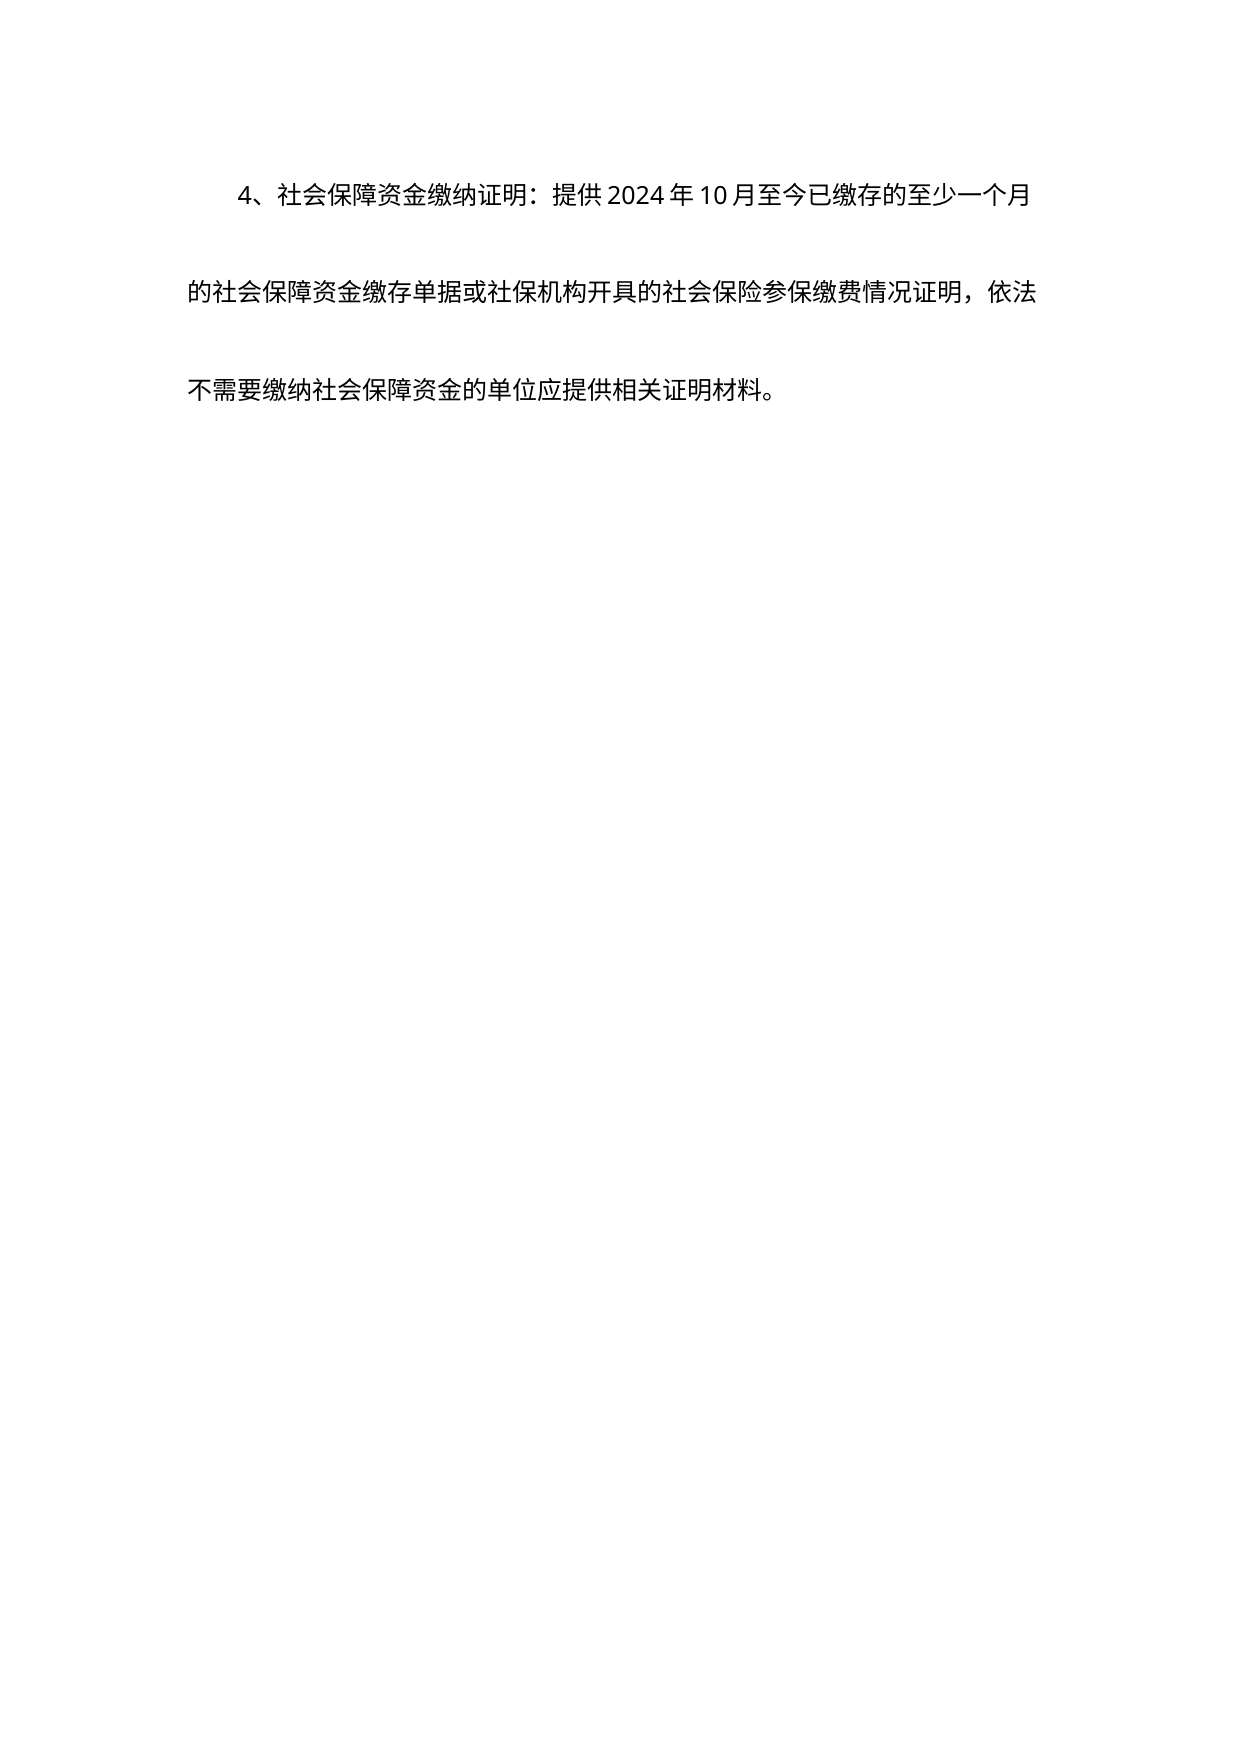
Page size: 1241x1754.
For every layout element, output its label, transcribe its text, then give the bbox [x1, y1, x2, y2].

text 4、社会保障资金缴纳证明：提供2024年10月至今已缴存的至少一个月的社会保障资金缴存单据或社保机构开具的社会保险参保缴费情况证明，依法不需要缴纳社会保障资金的单位应提供相关证明材料。 [187, 162, 1053, 422]
